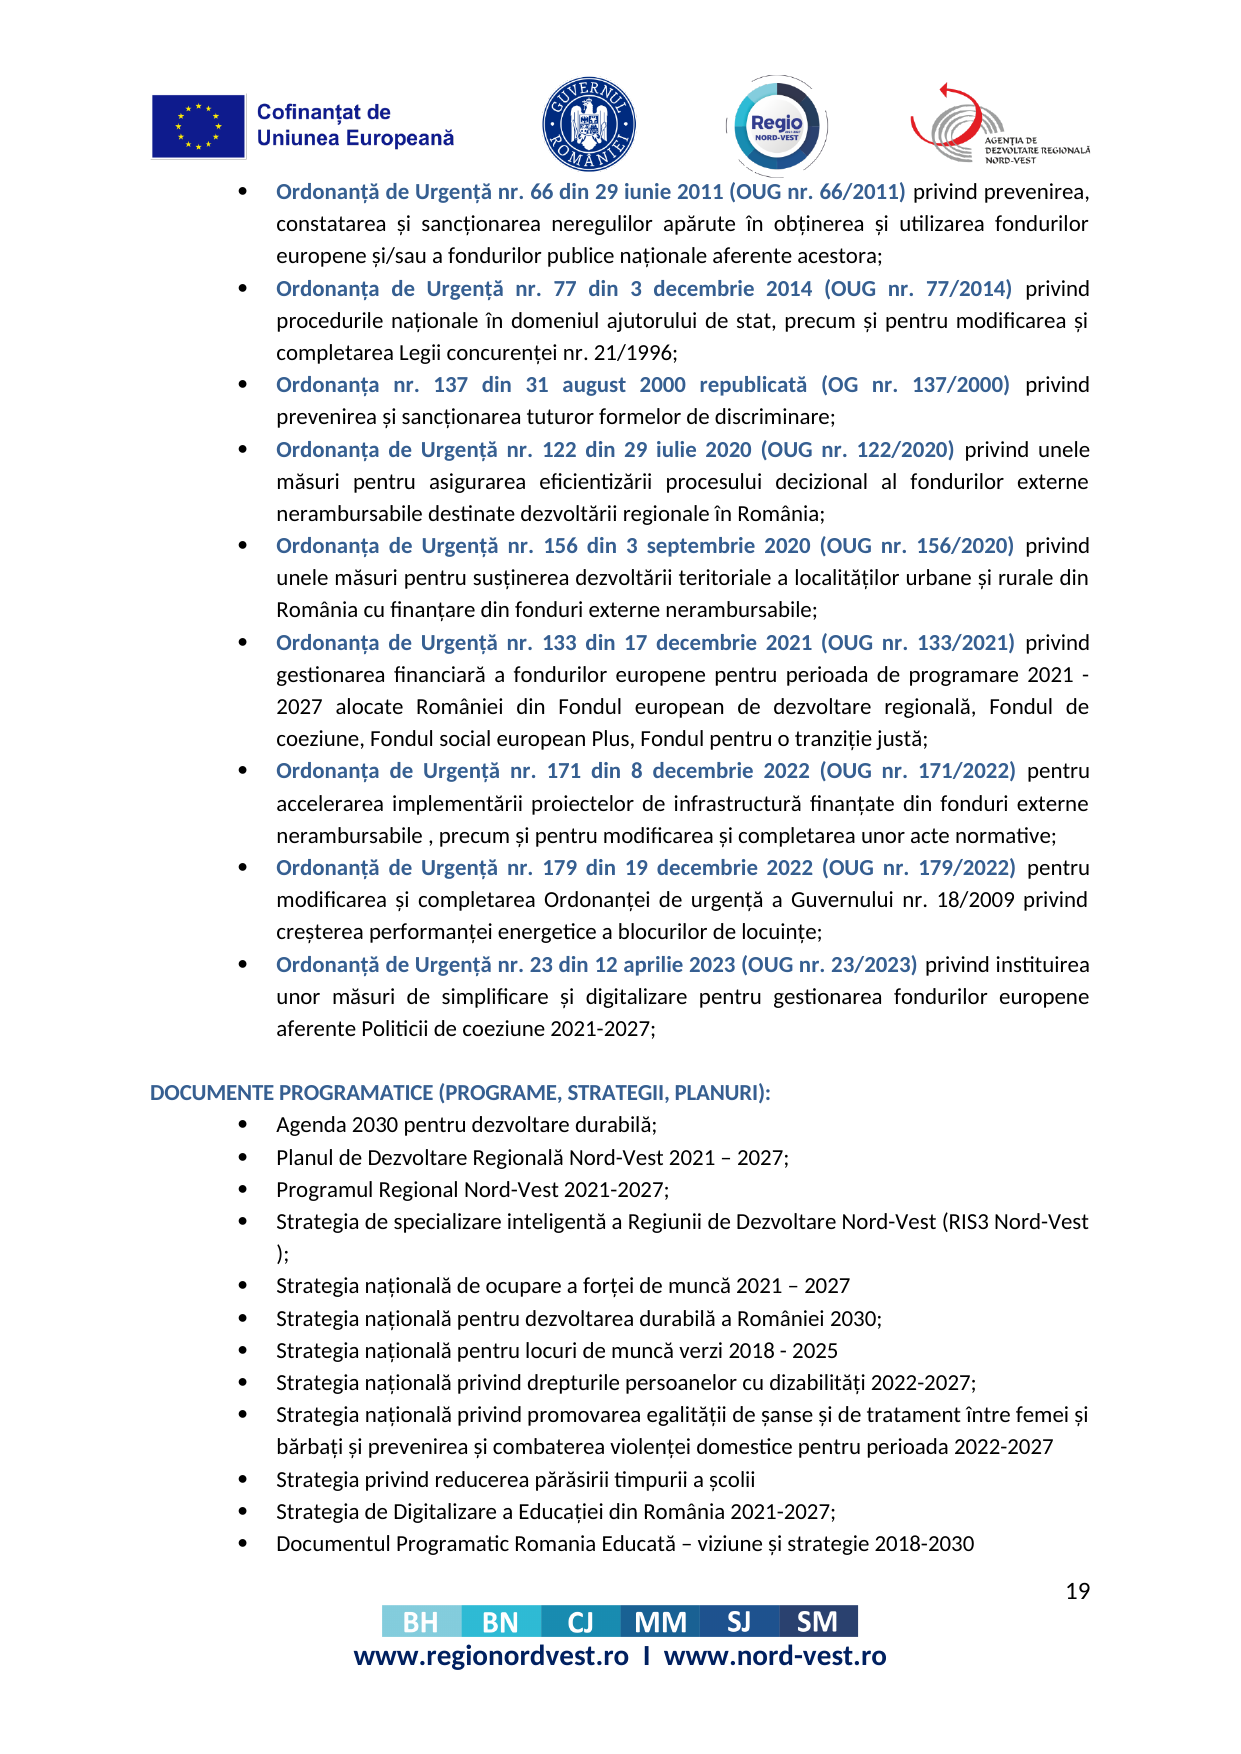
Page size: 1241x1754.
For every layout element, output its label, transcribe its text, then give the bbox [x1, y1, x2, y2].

list Ordonanță de Urgență nr. 23 din 12 aprilie 2023 (OUG nr. 23/2023) privind instituirea unor măsuri de simplificare și digitalizare pentru gestionarea fondurilor europene aferente Politicii de coeziune 2021-2027; [239, 950, 1090, 1042]
list Strategia privind reducerea părăsirii timpurii a școlii [239, 1465, 1090, 1493]
list Documentul Programatic Romania Educată – viziune și strategie 2018-2030 [239, 1529, 1090, 1557]
list Ordonanța de Urgență nr. 156 din 3 septembrie 2020 (OUG nr. 156/2020) privind unele măsuri pentru susținerea dezvoltării teritoriale a localităților urbane și rurale din România cu finanțare din fonduri externe nerambursabile; [239, 531, 1090, 624]
list Strategia națională privind promovarea egalității de șanse și de tratament între femei și bărbați și prevenirea și combaterea violenței domestice pentru perioada 2022-2027 [239, 1400, 1090, 1461]
list Strategia de Digitalizare a Educației din România 2021-2027; [239, 1497, 1090, 1525]
list Ordonanță de Urgență nr. 66 din 29 iunie 2011 (OUG nr. 66/2011) privind prevenirea, constatarea și sancționarea neregulilor apărute în obținerea și utilizarea fondurilor europene și/sau a fondurilor publice naționale aferente acestora; [239, 178, 1090, 269]
list Strategia națională privind drepturile persoanelor cu dizabilități 2022-2027; [239, 1368, 1090, 1396]
list Ordonanța nr. 137 din 31 august 2000 republicată (OG nr. 137/2000) privind prevenirea și sancționarea tuturor formelor de discriminare; [239, 370, 1090, 431]
picture [382, 1605, 859, 1637]
list Programul Regional Nord-Vest 2021-2027; [239, 1175, 1090, 1203]
list Strategia națională de ocupare a forței de muncă 2021 – 2027 [239, 1272, 1090, 1299]
list Ordonanță de Urgență nr. 179 din 19 decembrie 2022 (OUG nr. 179/2022) pentru modificarea și completarea Ordonanței de urgență a Guvernului nr. 18/2009 privind creșterea performanței energetice a blocurilor de locuințe; [239, 853, 1090, 946]
picture [150, 75, 1091, 178]
list Strategia națională pentru dezvoltarea durabilă a României 2030; [239, 1304, 1090, 1332]
list Ordonanța de Urgență nr. 77 din 3 decembrie 2014 (OUG nr. 77/2014) privind procedurile naționale în domeniul ajutorului de stat, precum și pentru modificarea și completarea Legii concurenței nr. 21/1996; [239, 274, 1090, 366]
list Ordonanța de Urgență nr. 122 din 29 iulie 2020 (OUG nr. 122/2020) privind unele măsuri pentru asigurarea eficientizării procesului decizional al fondurilor externe nerambursabile destinate dezvoltării regionale în România; [239, 435, 1090, 527]
list Ordonanța de Urgență nr. 133 din 17 decembrie 2021 (OUG nr. 133/2021) privind gestionarea financiară a fondurilor europene pentru perioada de programare 2021 - 2027 alocate României din Fondul european de dezvoltare regională, Fondul de coeziune, Fondul social european Plus, Fondul pentru o tranziție justă; [239, 628, 1090, 752]
list Strategia națională pentru locuri de muncă verzi 2018 - 2025 [239, 1336, 1090, 1364]
list Agenda 2030 pentru dezvoltare durabilă; [239, 1111, 1090, 1139]
list Planul de Dezvoltare Regională Nord-Vest 2021 – 2027; [239, 1143, 1090, 1171]
list Strategia de specializare inteligentă a Regiunii de Dezvoltare Nord-Vest (RIS3 Nord-Vest ); [239, 1207, 1090, 1267]
list Ordonanța de Urgență nr. 171 din 8 decembrie 2022 (OUG nr. 171/2022) pentru accelerarea implementării proiectelor de infrastructură finanțate din fonduri externe nerambursabile , precum și pentru modificarea și completarea unor acte normative; [239, 757, 1090, 849]
text DOCUMENTE PROGRAMATICE (PROGRAME, STRATEGII, PLANURI): [150, 1078, 1090, 1106]
